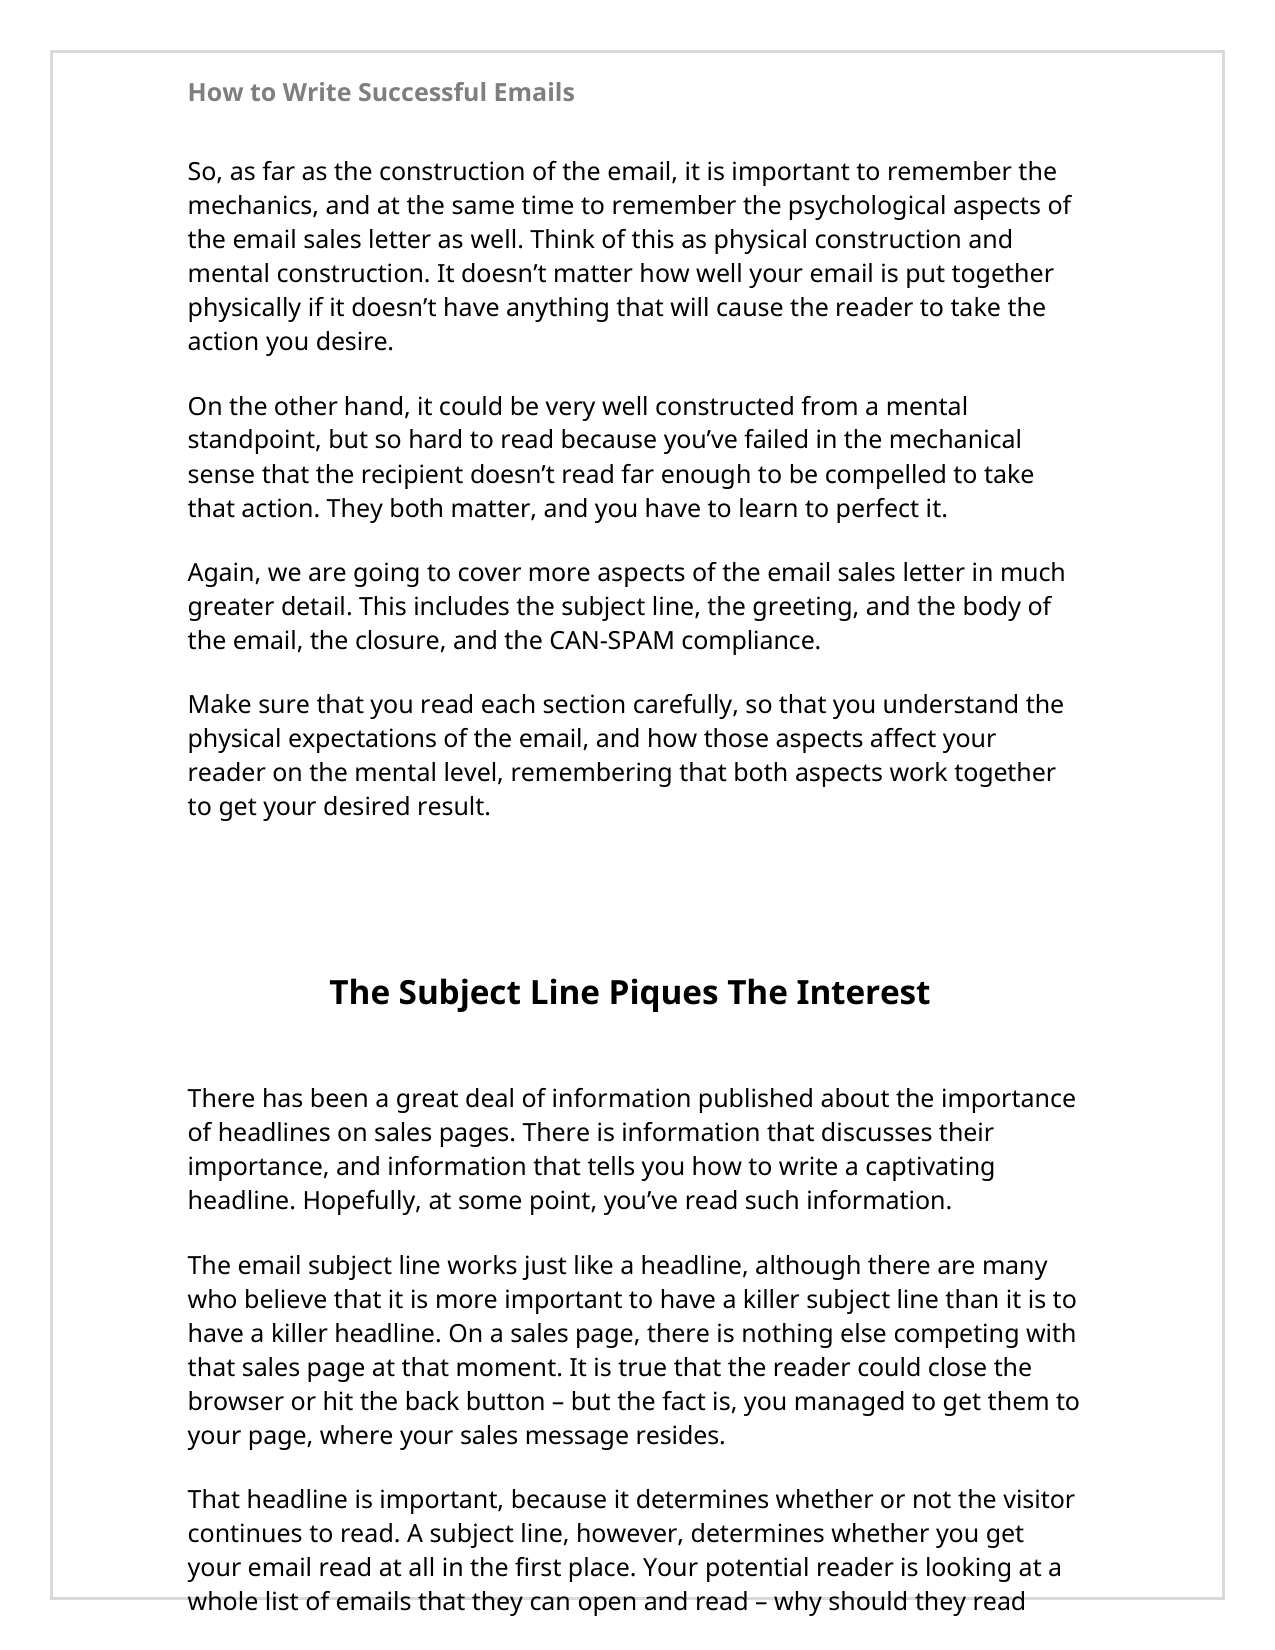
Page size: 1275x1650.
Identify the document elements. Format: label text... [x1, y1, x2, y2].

subtitle How to Write Successful Emails [187, 75, 1079, 109]
text Make sure that you read each section carefully, so that you understand the physical expectations of the email, and how those aspects affect your reader on the mental level, remembering that both aspects work together to get your desired result. [187, 687, 1076, 823]
text Again, we are going to cover more aspects of the email sales letter in much greater detail. This includes the subject line, the greeting, and the body of the email, the closure, and the CAN-SPAM compliance. [187, 554, 1094, 657]
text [187, 1482, 1078, 1618]
text There has been a great deal of information published about the importance of headlines on sales pages. There is information that discusses their importance, and information that tells you how to write a captivating headline. Hopefully, at some point, you’ve read such information. [187, 1081, 1078, 1217]
text So, as far as the construction of the email, it is important to remember the mechanics, and at the same time to remember the psychological aspects of the email sales letter as well. Think of this as physical construction and mental construction. It doesn’t matter how well your email is put together physically if it doesn’t have anything that will cause the reader to take the action you desire. [187, 154, 1098, 358]
text The email subject line works just like a headline, although there are many who believe that it is more important to have a killer subject line than it is to have a killer headline. On a sales page, there is nothing else competing with that sales page at that moment. It is true that the reader could close the browser or hit the back button – but the fact is, you managed to get them to your page, where your sales message resides. [187, 1247, 1083, 1452]
text On the other hand, it could be very well constructed from a mental standpoint, but so hard to read because you’ve failed in the mechanical sense that the recipient doesn’t read far enough to be compelled to take that action. They both matter, and you have to learn to perfect it. [187, 388, 1084, 524]
subtitle The Subject Line Piques The Interest [329, 969, 1098, 1014]
